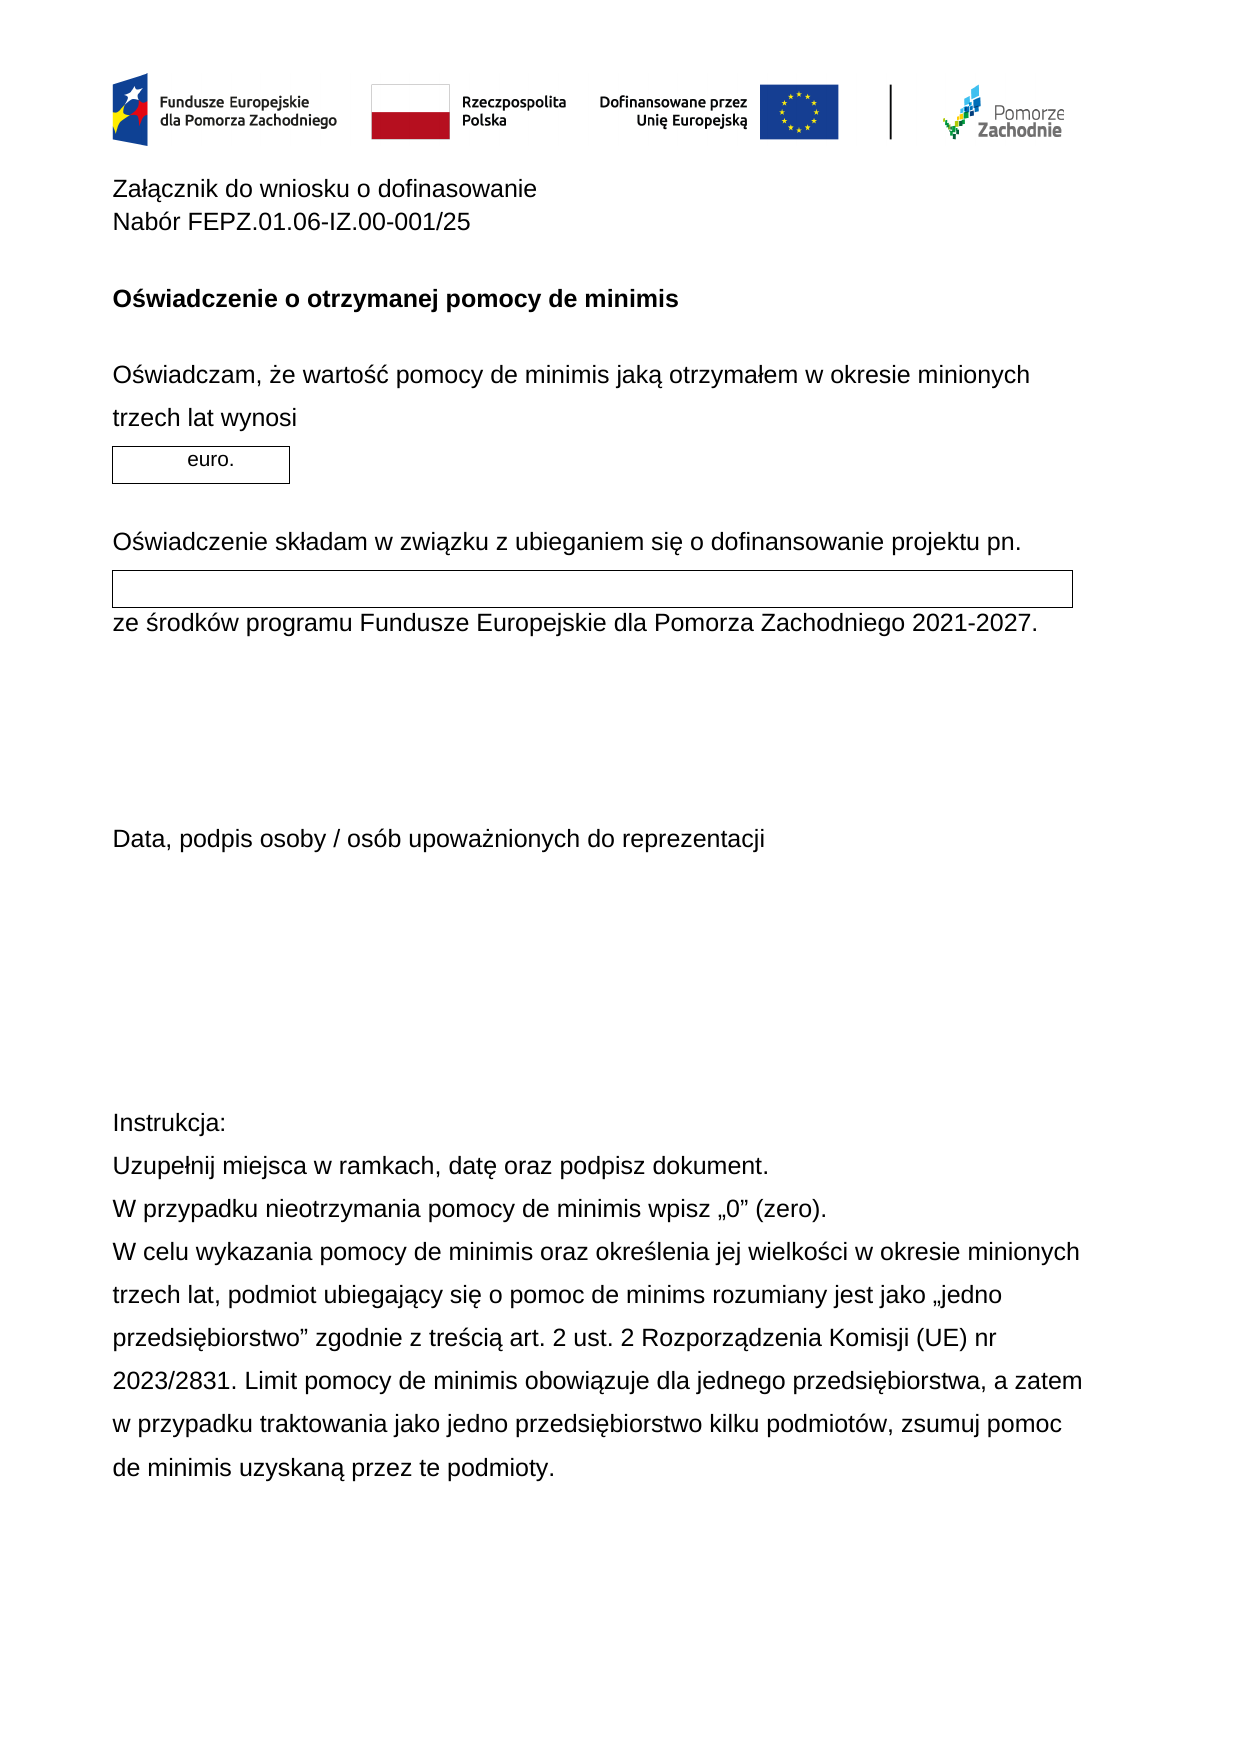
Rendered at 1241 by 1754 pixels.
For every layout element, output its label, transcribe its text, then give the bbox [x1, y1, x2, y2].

text Uzupełnij miejsca w ramkach, datę oraz podpisz dokument. [112, 1151, 1093, 1179]
text Oświadczam, że wartość pomocy de minimis jaką otrzymałem w okresie minionych trzech lat wynosi [112, 360, 1093, 432]
text Instrukcja: [112, 1108, 1093, 1136]
text W celu wykazania pomocy de minimis oraz określenia jej wielkości w okresie minionych trzech lat, podmiot ubiegający się o pomoc de minims rozumiany jest jako „jedno przedsiębiorstwo” zgodnie z treścią art. 2 ust. 2 Rozporządzenia Komisji (UE) nr 2023/2831. Limit pomocy de minimis obowiązuje dla jednego przedsiębiorstwa, a zatem w przypadku traktowania jako jedno przedsiębiorstwo kilku podmiotów, zsumuj pomoc de minimis uzyskaną przez te podmioty. [112, 1237, 1093, 1481]
text W przypadku nieotrzymania pomocy de minimis wpisz „0” (zero). [112, 1194, 1093, 1223]
table_header [113, 571, 1072, 607]
text Oświadczenie składam w związku z ubieganiem się o dofinansowanie projektu pn. [112, 527, 1093, 556]
text Oświadczenie o otrzymanej pomocy de minimis [112, 283, 1093, 312]
picture [112, 73, 1064, 146]
text ze środków programu Fundusze Europejskie dla Pomorza Zachodniego 2021-2027. [112, 608, 1093, 637]
text Nabór FEPZ.01.06-IZ.00-001/25 [112, 207, 1093, 236]
table_header euro. [113, 447, 289, 483]
text Załącznik do wniosku o dofinasowanie [112, 174, 1093, 203]
text Data, podpis osoby / osób upoważnionych do reprezentacji [112, 824, 1093, 853]
